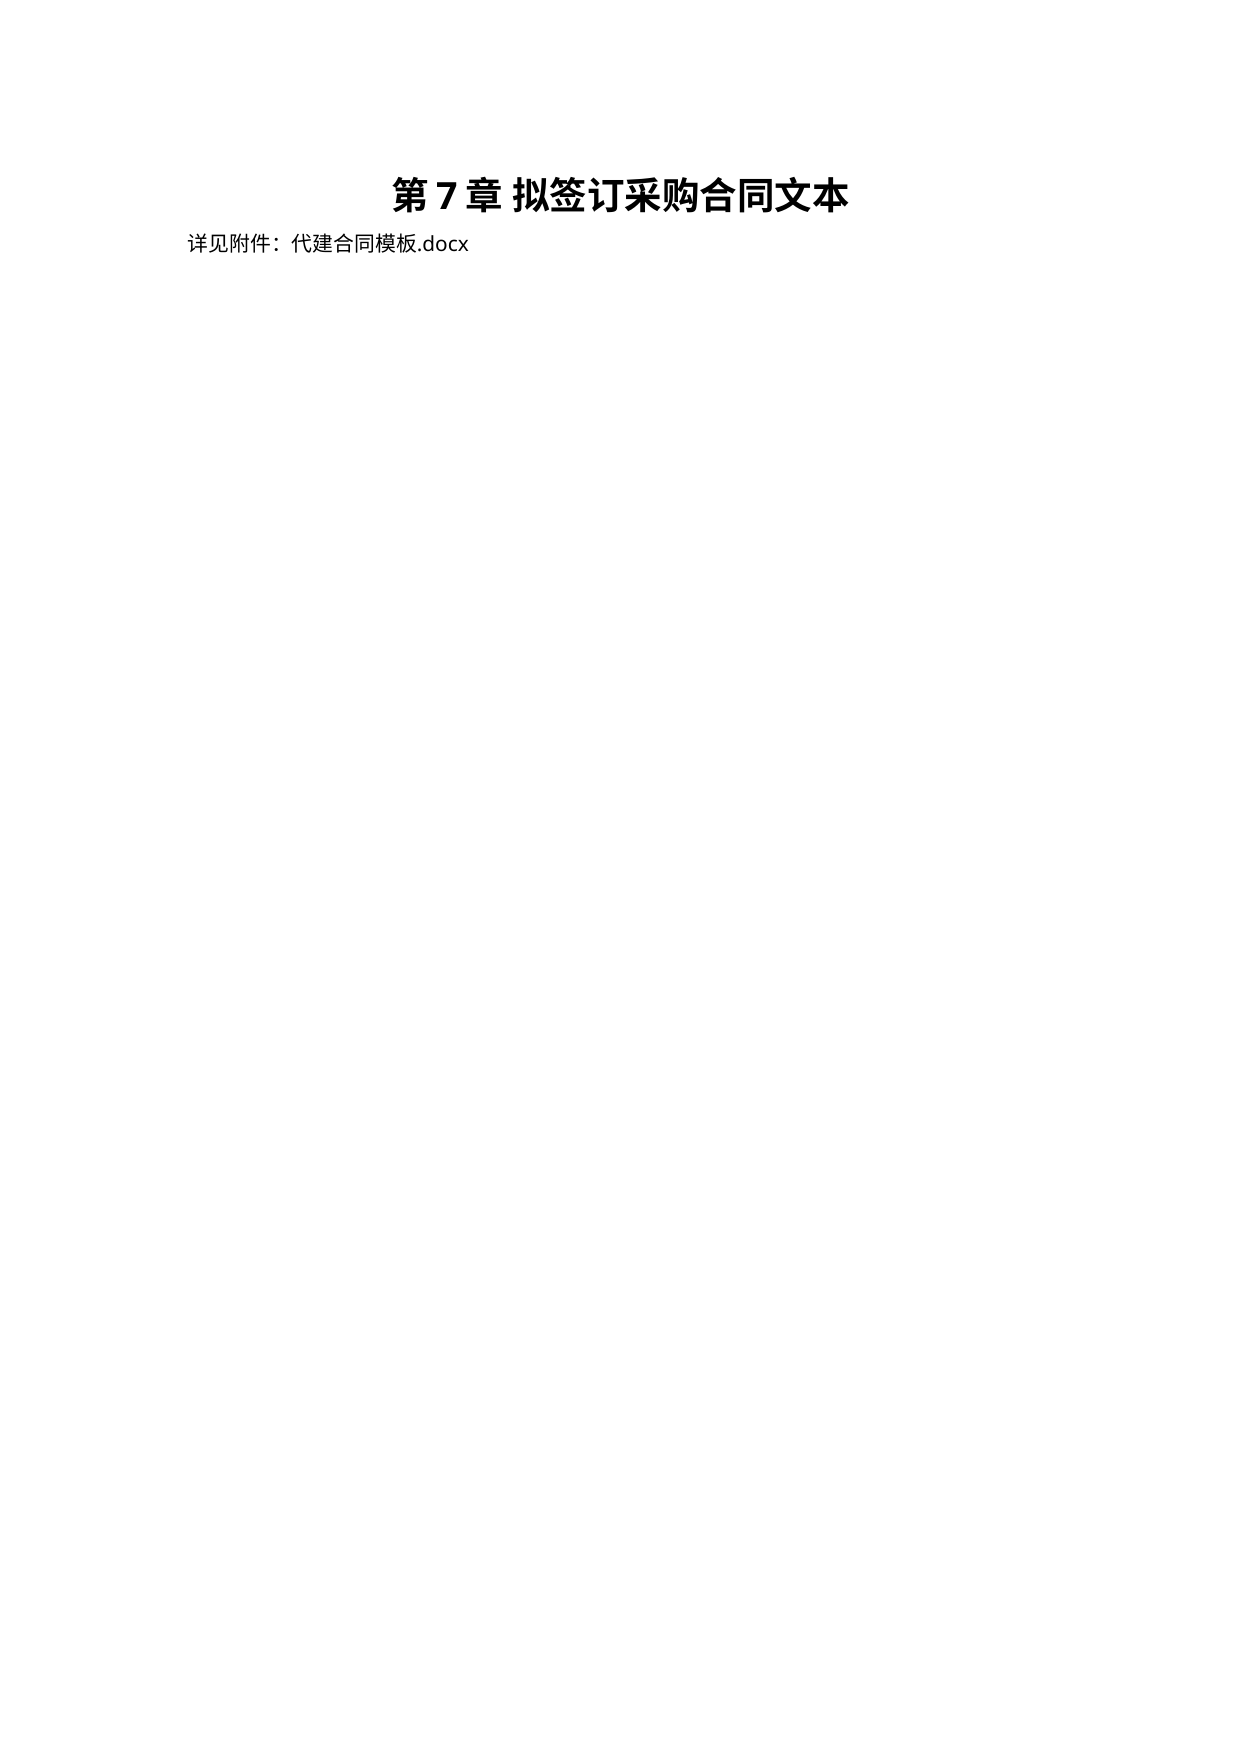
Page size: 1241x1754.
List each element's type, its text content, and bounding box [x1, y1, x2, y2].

text 第7章 拟签订采购合同文本 [187, 162, 1053, 227]
text 详见附件：代建合同模板.docx [187, 227, 1053, 259]
